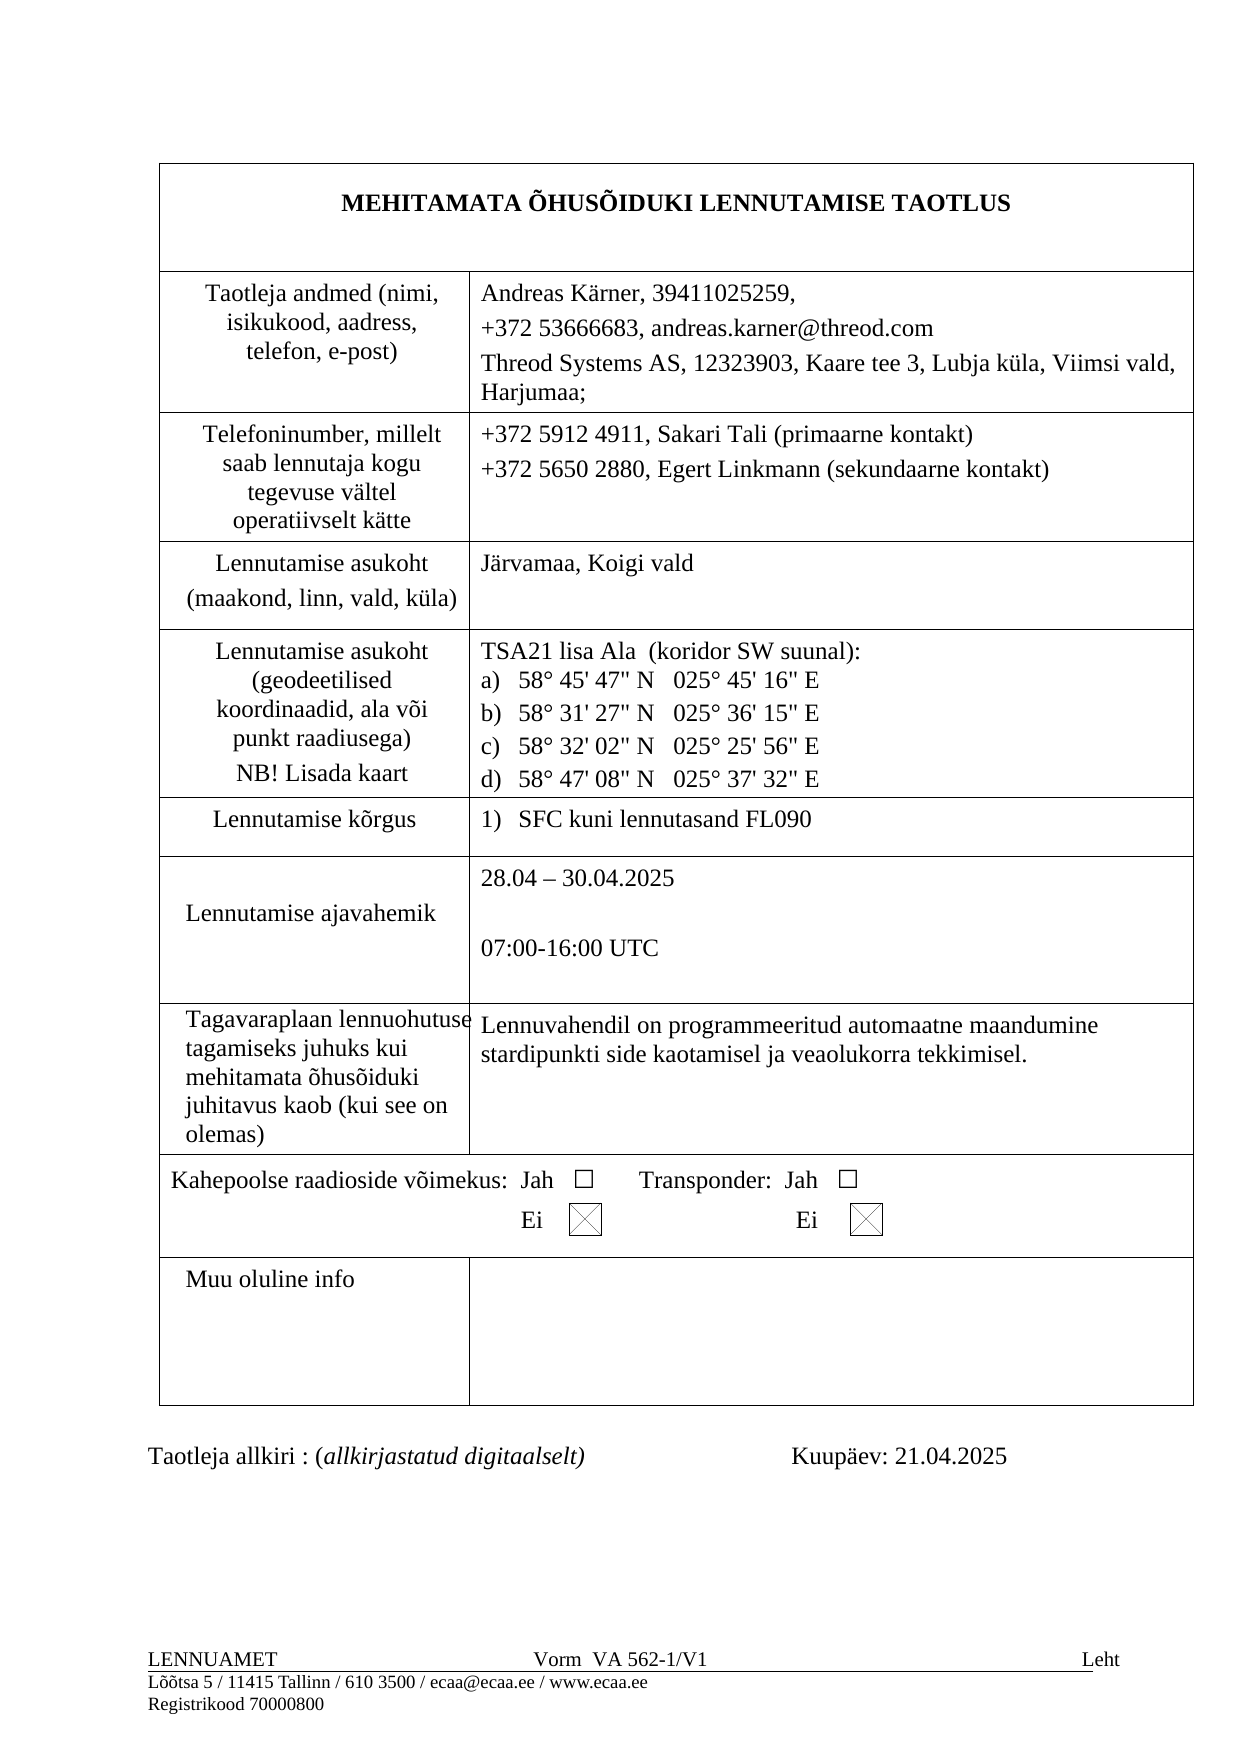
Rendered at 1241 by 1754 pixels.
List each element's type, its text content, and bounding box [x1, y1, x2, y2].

table_cell Lennutamise asukoht (maakond, linn, vald, küla) [160, 542, 469, 629]
table_cell 28.04 – 30.04.2025 07:00-16:00 UTC [470, 857, 1193, 1003]
table_header Kuupäev: [791, 1434, 1120, 1476]
table_cell Lennutamise ajavahemik [160, 857, 469, 1003]
table_cell Kahepoolse raadioside võimekus: Jah ☐ Transponder: Jah ☐ Ei Ei [160, 1155, 1193, 1257]
table_cell Lennuvahendil on programmeeritud automaatne maandumine stardipunkti side kaotamisel ja veaolukorra tekkimisel. [470, 1004, 1193, 1154]
table_cell Taotleja andmed (nimi, isikukood, aadress, telefon, e-post) [160, 272, 469, 412]
table_cell Lennutamise kõrgus [160, 798, 469, 856]
table_header MEHITAMATA ÕHUSÕIDUKI LENNUTAMISE TAOTLUS [160, 164, 1193, 271]
table_cell Telefoninumber, millelt saab lennutaja kogu tegevuse vältel operatiivselt kätte [160, 413, 469, 541]
table_cell Muu oluline info [160, 1258, 469, 1404]
table_cell TSA21 lisa Ala (koridor SW suunal): 58° 45' 47" N 025° 45' 16" E 58° 31' 27" N 025° 36' 15" E 58° 32' 02" N 025° 25' 56" E 58° 47' 08" N 025° 37' 32" E [470, 630, 1193, 797]
table_cell Tagavaraplaan lennuohutuse tagamiseks juhuks kui mehitamata õhusõiduki juhitavus kaob (kui see on olemas) [160, 1004, 469, 1154]
table_cell SFC kuni lennutasand FL090 [470, 798, 1193, 856]
table_header Taotleja allkiri : (allkirjastatud digitaalselt) [148, 1434, 791, 1476]
table_cell [470, 1258, 1193, 1404]
table_cell Lennutamise asukoht (geodeetilised koordinaadid, ala või punkt raadiusega) NB! Lisada kaart [160, 630, 469, 797]
table_cell +372 5912 4911, Sakari Tali (primaarne kontakt) +372 5650 2880, Egert Linkmann (sekundaarne kontakt) [470, 413, 1193, 541]
table_cell Järvamaa, Koigi vald [470, 542, 1193, 629]
table_cell Andreas Kärner, 39411025259, +372 53666683, andreas.karner@threod.com Threod Systems AS, 12323903, Kaare tee 3, Lubja küla, Viimsi vald, Harjumaa; [470, 272, 1193, 412]
